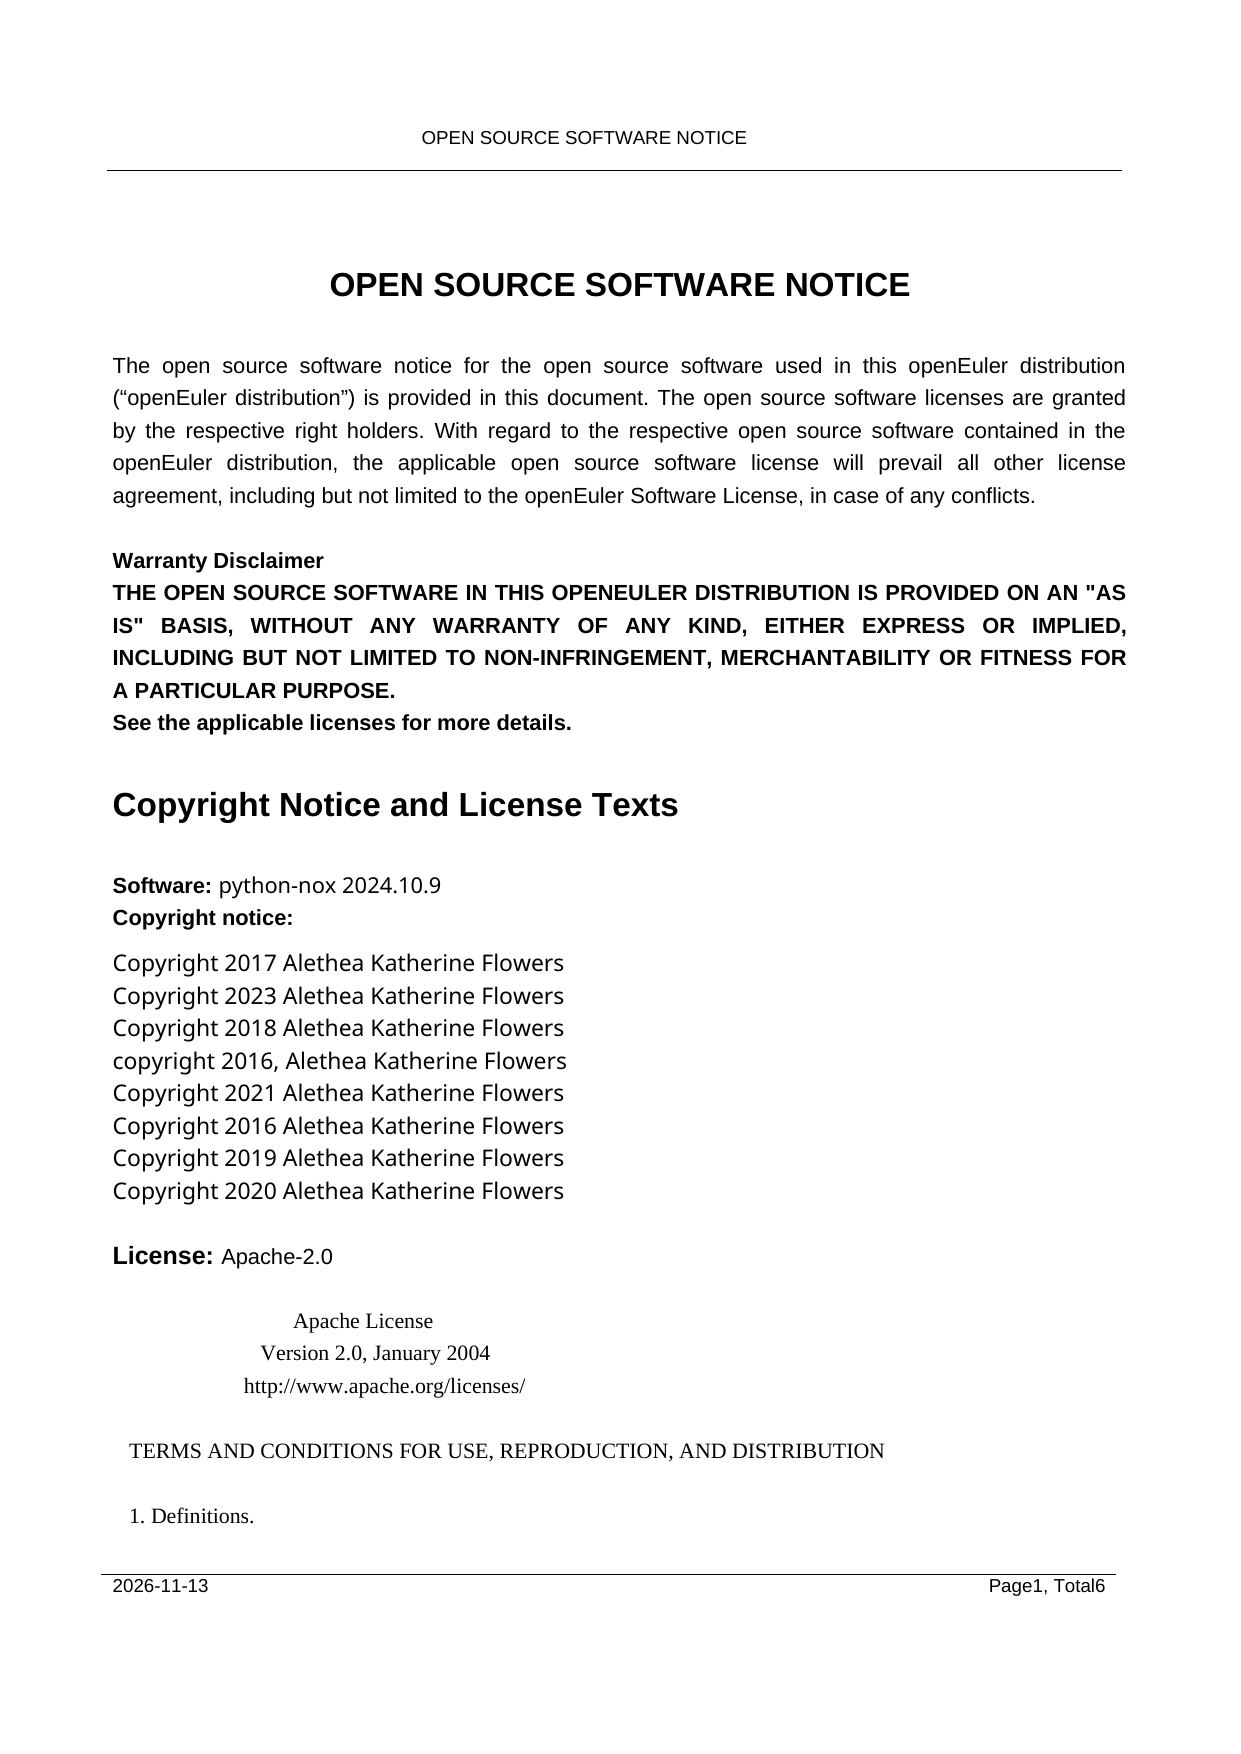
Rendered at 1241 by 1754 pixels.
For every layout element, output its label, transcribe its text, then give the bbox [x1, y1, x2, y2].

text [112, 1272, 1128, 1532]
text License: Apache-2.0 [112, 1239, 1128, 1272]
text THE OPEN SOURCE SOFTWARE IN THIS OPENEULER DISTRIBUTION IS PROVIDED ON AN "AS IS" BASIS, WITHOUT ANY WARRANTY OF ANY KIND, EITHER EXPRESS OR IMPLIED, INCLUDING BUT NOT LIMITED TO NON-INFRINGEMENT, MERCHANTABILITY OR FITNESS FOR A PARTICULAR PURPOSE. See the applicable licenses for more details. [112, 576, 1128, 739]
text Warranty Disclaimer [112, 544, 1128, 576]
title Software: python-nox 2024.10.9 [112, 869, 1128, 901]
text The open source software notice for the open source software used in this openEuler distribution (“openEuler distribution”) is provided in this document. The open source software licenses are granted by the respective right holders. With regard to the respective open source software contained in the openEuler distribution, the applicable open source software license will prevail all other license agreement, including but not limited to the openEuler Software License, in case of any conflicts. [112, 349, 1128, 511]
text Copyright notice: [112, 901, 1128, 934]
text OPEN SOURCE SOFTWARE NOTICE [112, 251, 1128, 316]
text Copyright Notice and License Texts [112, 771, 1128, 836]
text Copyright 2017 Alethea Katherine Flowers Copyright 2023 Alethea Katherine Flowers Copyright 2018 Alethea Katherine Flowers copyright 2016, Alethea Katherine Flowers Copyright 2021 Alethea Katherine Flowers Copyright 2016 Alethea Katherine Flowers Copyright 2019 Alethea Katherine Flowers Copyright 2020 Alethea Katherine Flowers [112, 947, 1128, 1239]
